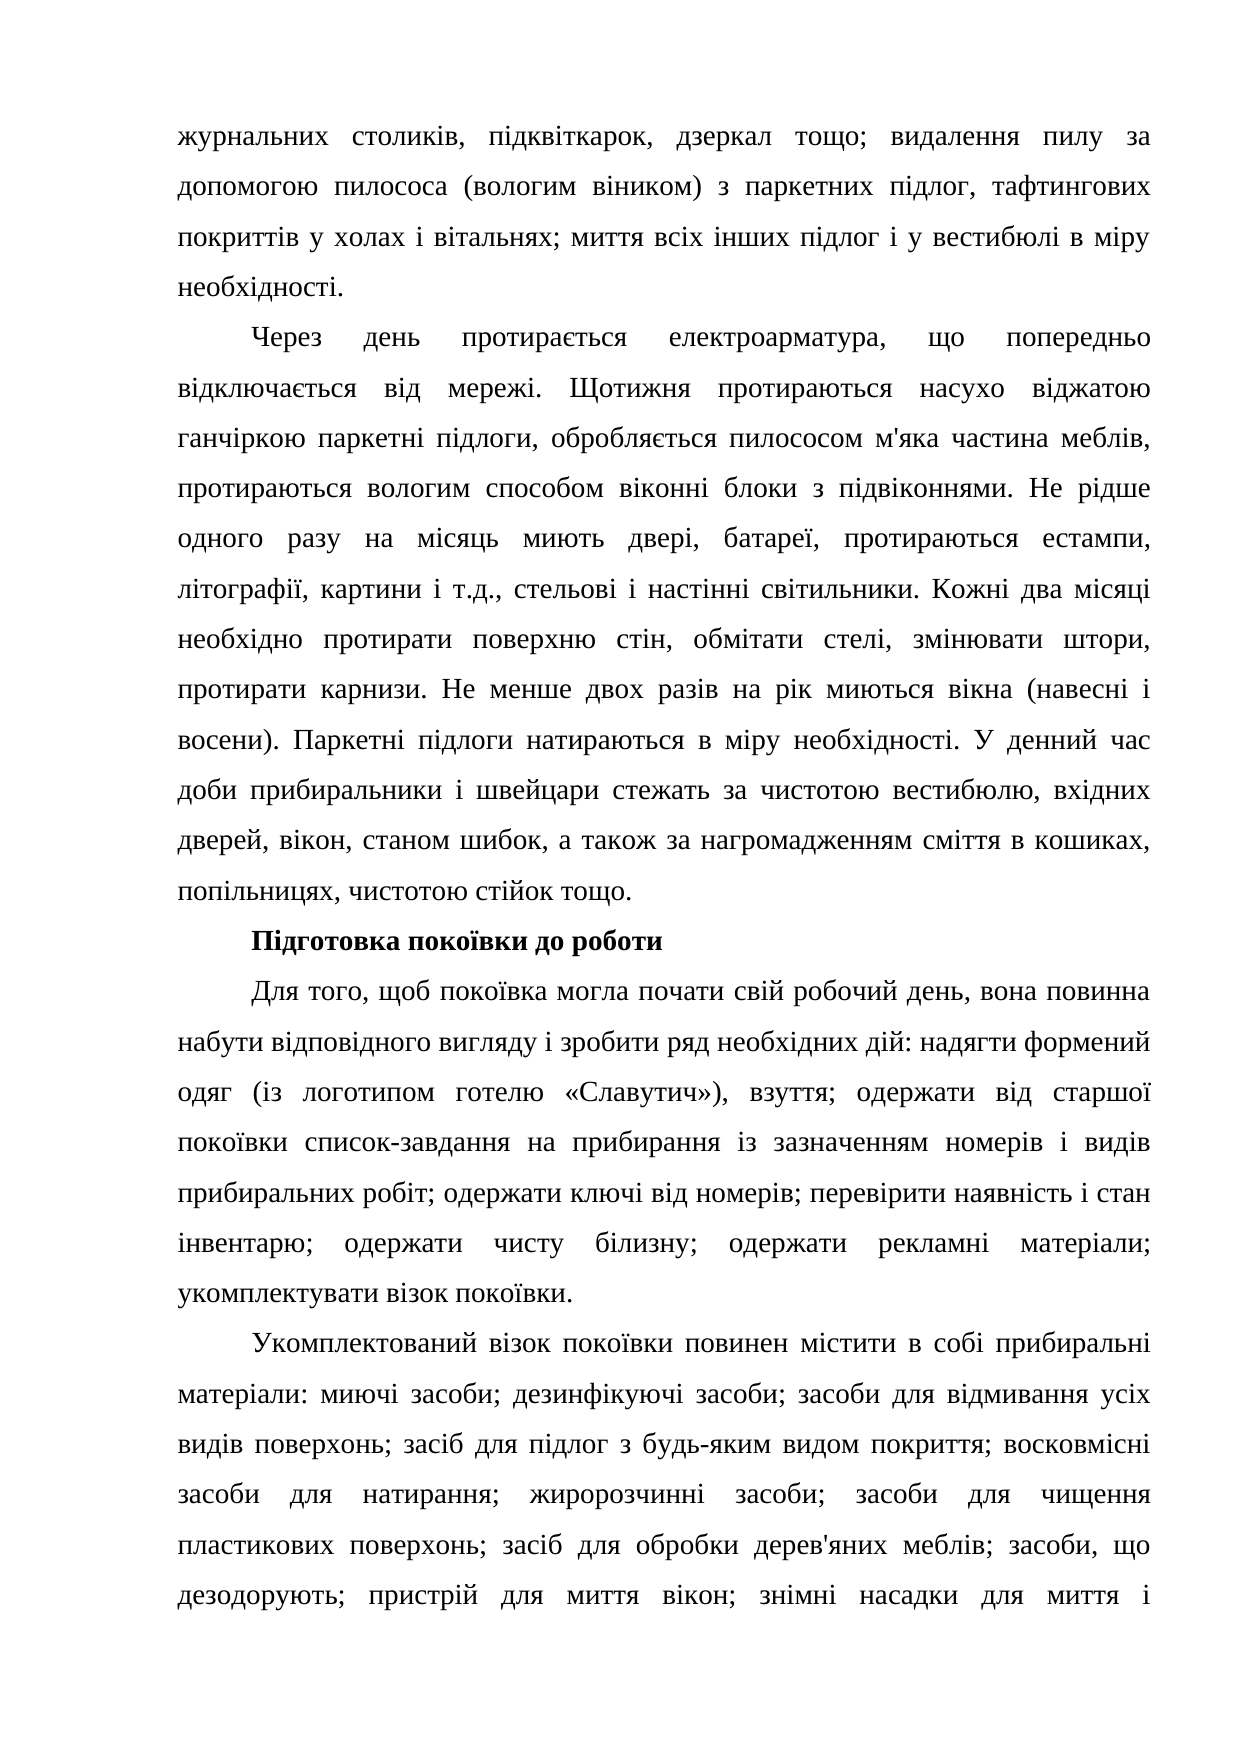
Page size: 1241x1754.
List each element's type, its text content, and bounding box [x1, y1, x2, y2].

text Підготовка покоївки до роботи [177, 923, 1152, 957]
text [177, 1326, 1152, 1611]
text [177, 118, 1152, 303]
text Через день протирається електроарматура, що попередньо відключається від мережі. Щотижня протираються насухо віджатою ганчіркою паркетні підлоги, обробляється пилососом м'яка частина меблів, протираються вологим способом віконні блоки з підвіконнями. Не рідше одного разу на місяць миють двері, батареї, протираються естампи, літографії, картини і т.д., стельові і настінні світильники. Кожні два місяці необхідно протирати поверхню стін, обмітати стелі, змінювати штори, протирати карнизи. Не менше двох разів на рік миються вікна (навесні і восени). Паркетні підлоги натираються в міру необхідності. У денний час доби прибиральники і швейцари стежать за чистотою вестибюлю, вхідних дверей, вікон, станом шибок, а також за нагромадженням сміття в кошиках, попільницях, чистотою стійок тощо. [177, 319, 1152, 906]
text Для того, щоб покоївка могла почати свій робочий день, вона повинна набути відповідного вигляду і зробити ряд необхідних дій: надягти формений одяг (із логотипом готелю «Славутич»), взуття; одержати від старшої покоївки список-завдання на прибирання із зазначенням номерів і видів прибиральних робіт; одержати ключі від номерів; перевірити наявність і стан інвентарю; одержати чисту білизну; одержати рекламні матеріали; укомплектувати візок покоївки. [177, 973, 1152, 1309]
